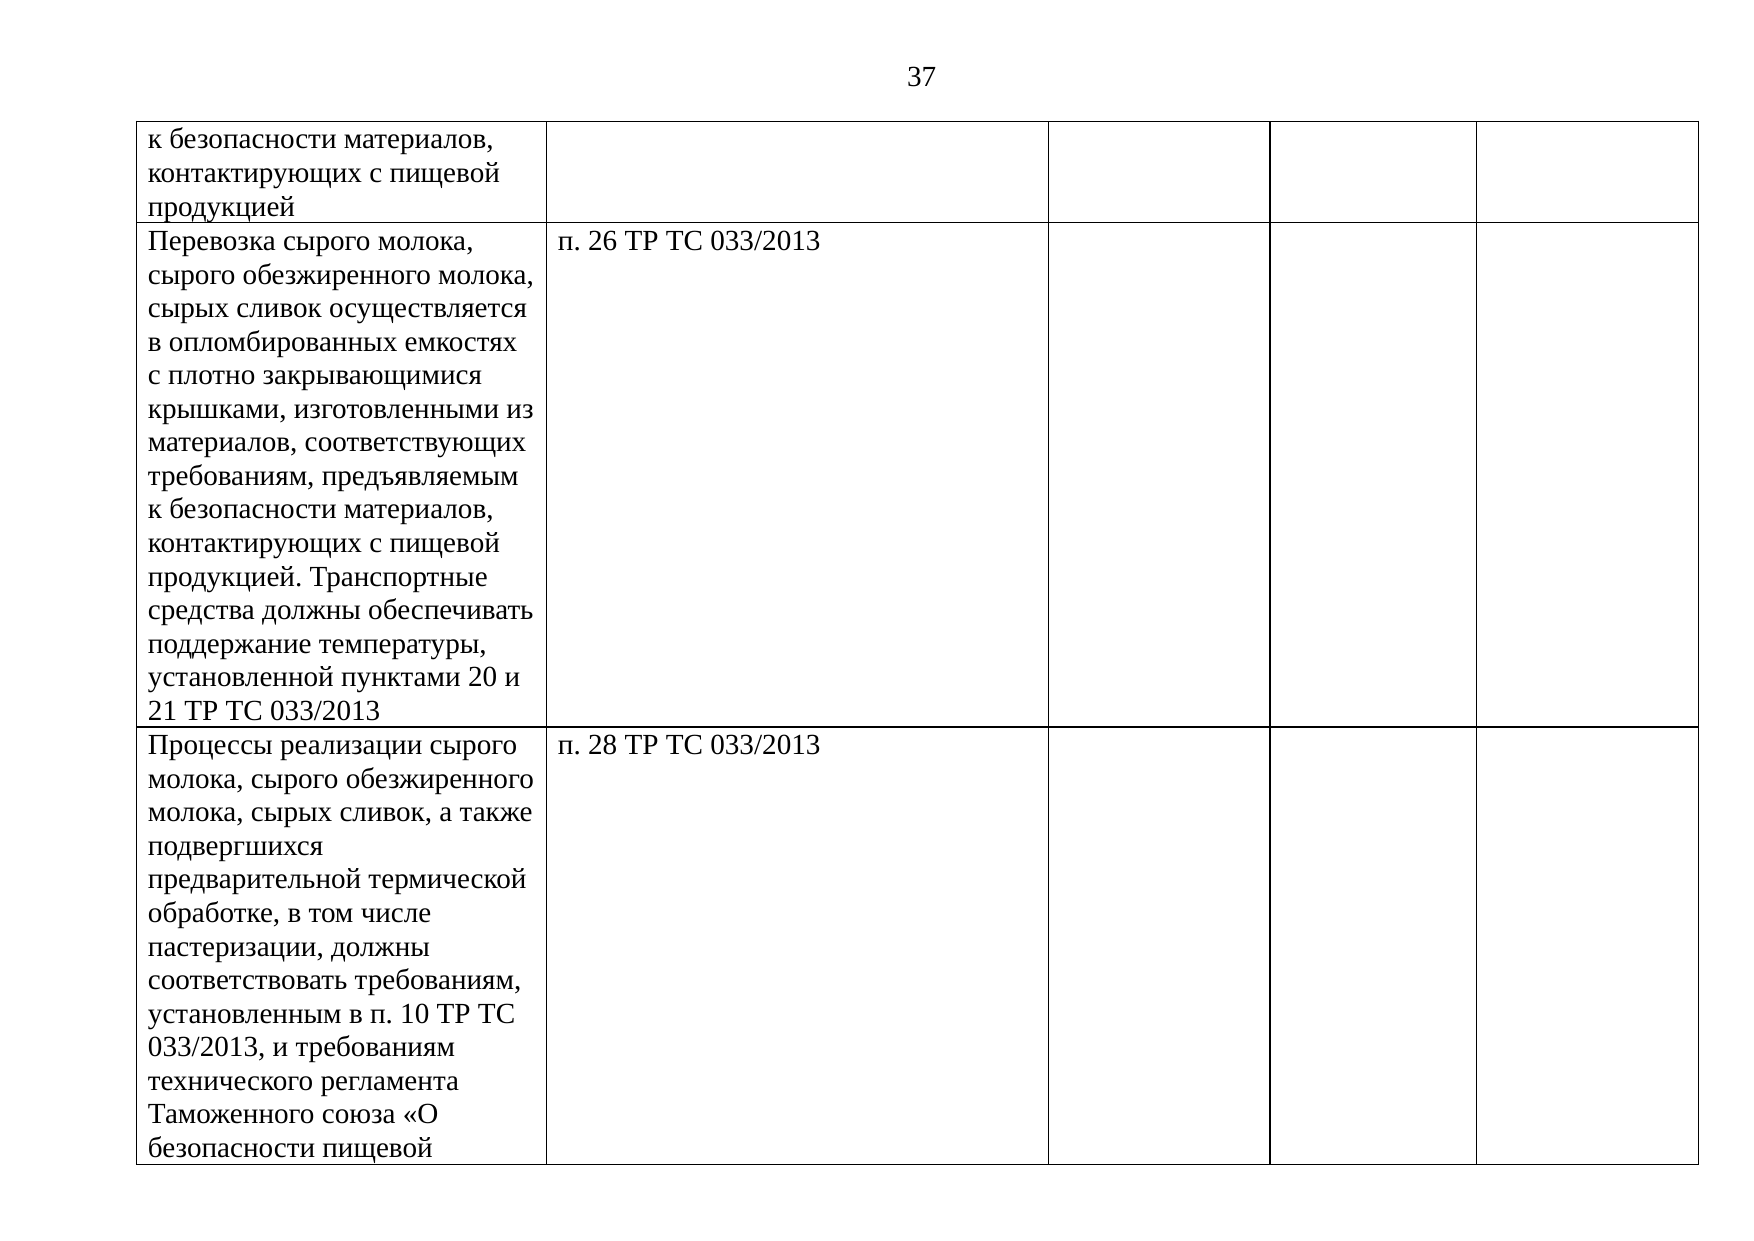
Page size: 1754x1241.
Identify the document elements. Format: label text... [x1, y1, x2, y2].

table_cell [1271, 223, 1476, 726]
table_cell Перевозка сырого молока, сырого обезжиренного молока, сырых сливок осуществляется в опломбированных емкостях с плотно закрывающимися крышками, изготовленными из материалов, соответствующих требованиям, предъявляемым к безопасности материалов, контактирующих с пищевой продукцией. Транспортные средства должны обеспечивать поддержание температуры, установленной пунктами 20 и 21 ТР ТС 033/2013 [137, 223, 546, 726]
table_cell [1049, 122, 1269, 222]
table_cell [1271, 122, 1476, 222]
table_cell [1477, 728, 1698, 1163]
table_cell [1477, 122, 1698, 222]
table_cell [547, 122, 1048, 222]
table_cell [547, 728, 1048, 1163]
table_cell [1049, 728, 1269, 1163]
table_cell [1477, 223, 1698, 726]
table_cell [137, 728, 546, 1163]
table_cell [137, 122, 546, 222]
table_cell [1271, 728, 1476, 1163]
table_cell [1049, 223, 1269, 726]
table_cell п. 26 ТР ТС 033/2013 [547, 223, 1048, 726]
